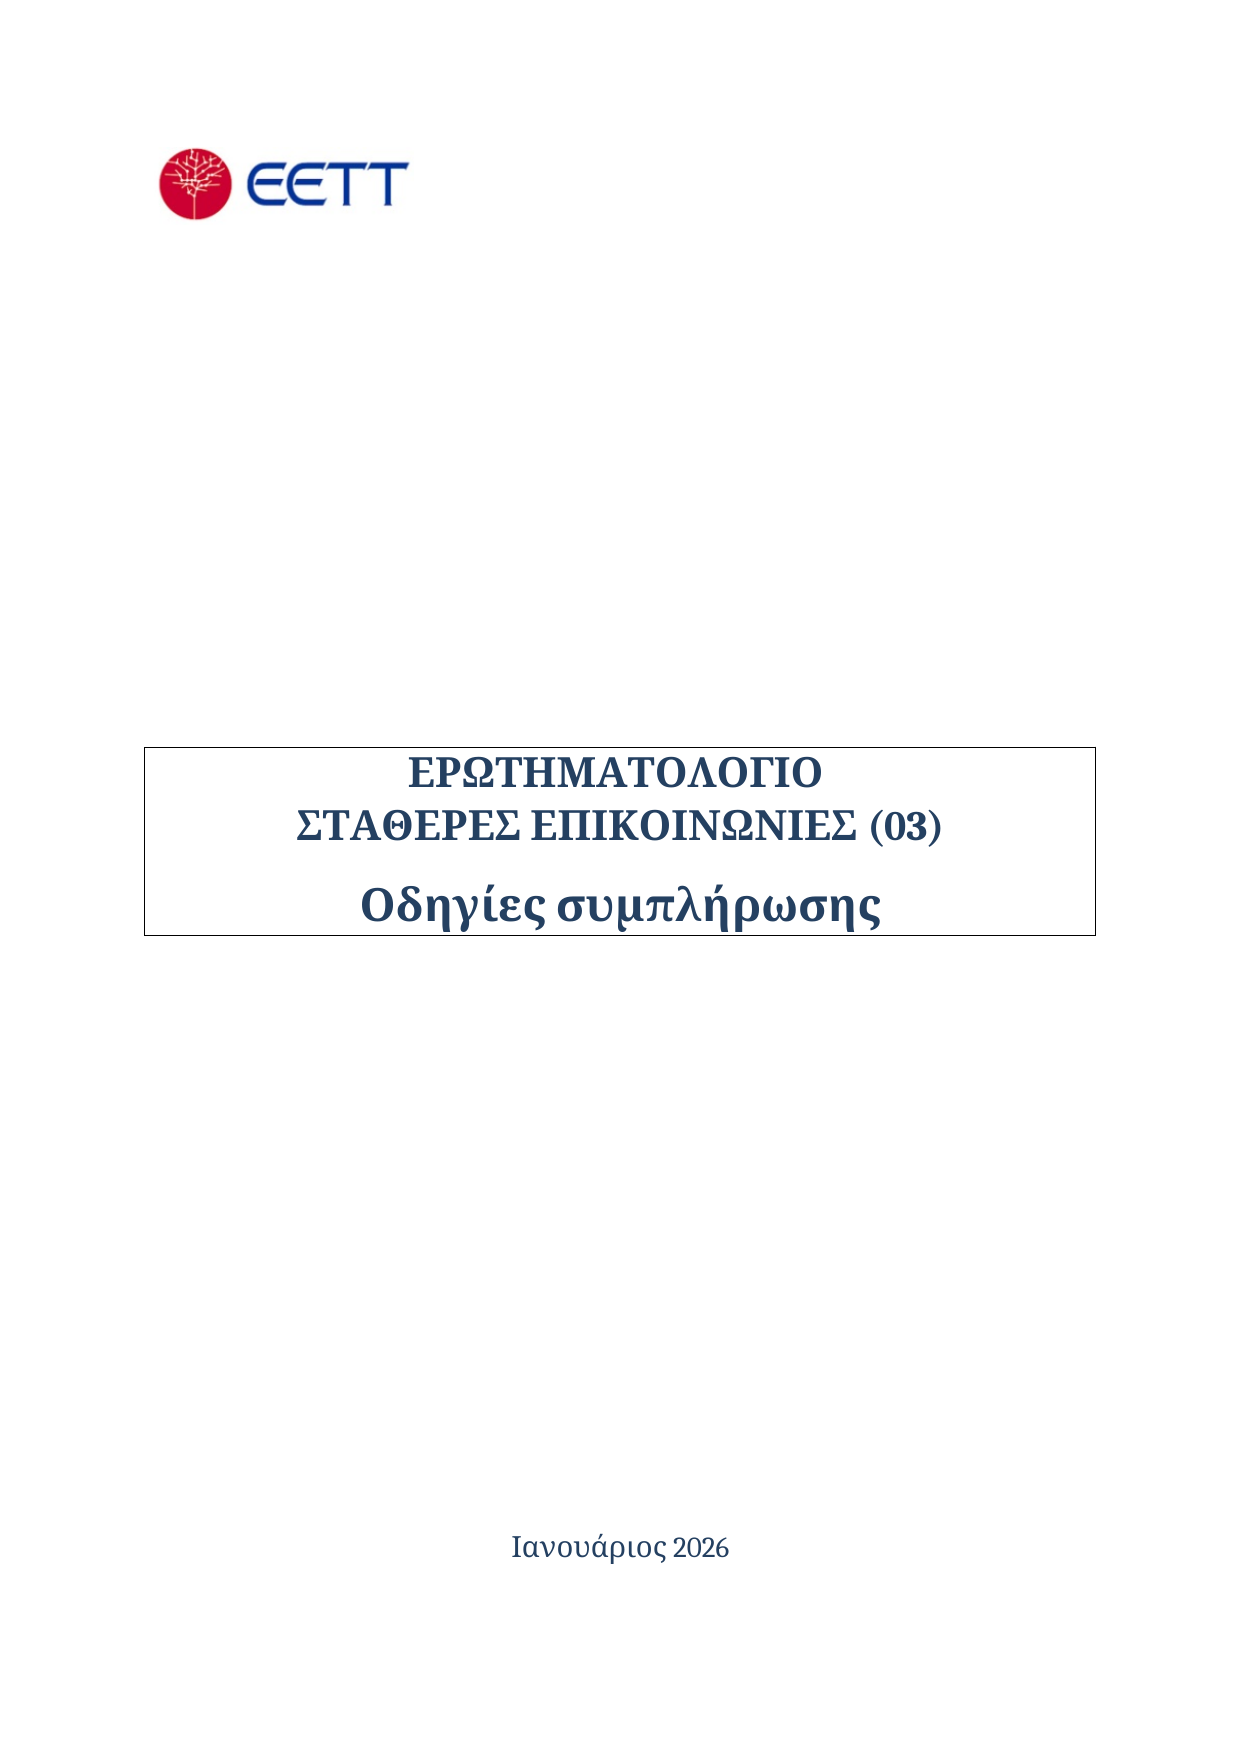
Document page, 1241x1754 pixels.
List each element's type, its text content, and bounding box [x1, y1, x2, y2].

picture [153, 147, 414, 225]
text ΕΡΩΤΗΜΑΤΟΛΟΓΙΟ ΣΤΑΘΕΡΕΣ ΕΠΙΚΟΙΝΩΝΙΕΣ (03) [145, 748, 1095, 850]
text Οδηγίες συμπλήρωσης [145, 877, 1095, 935]
text Ιανουάριος 2026 [153, 1531, 1087, 1565]
